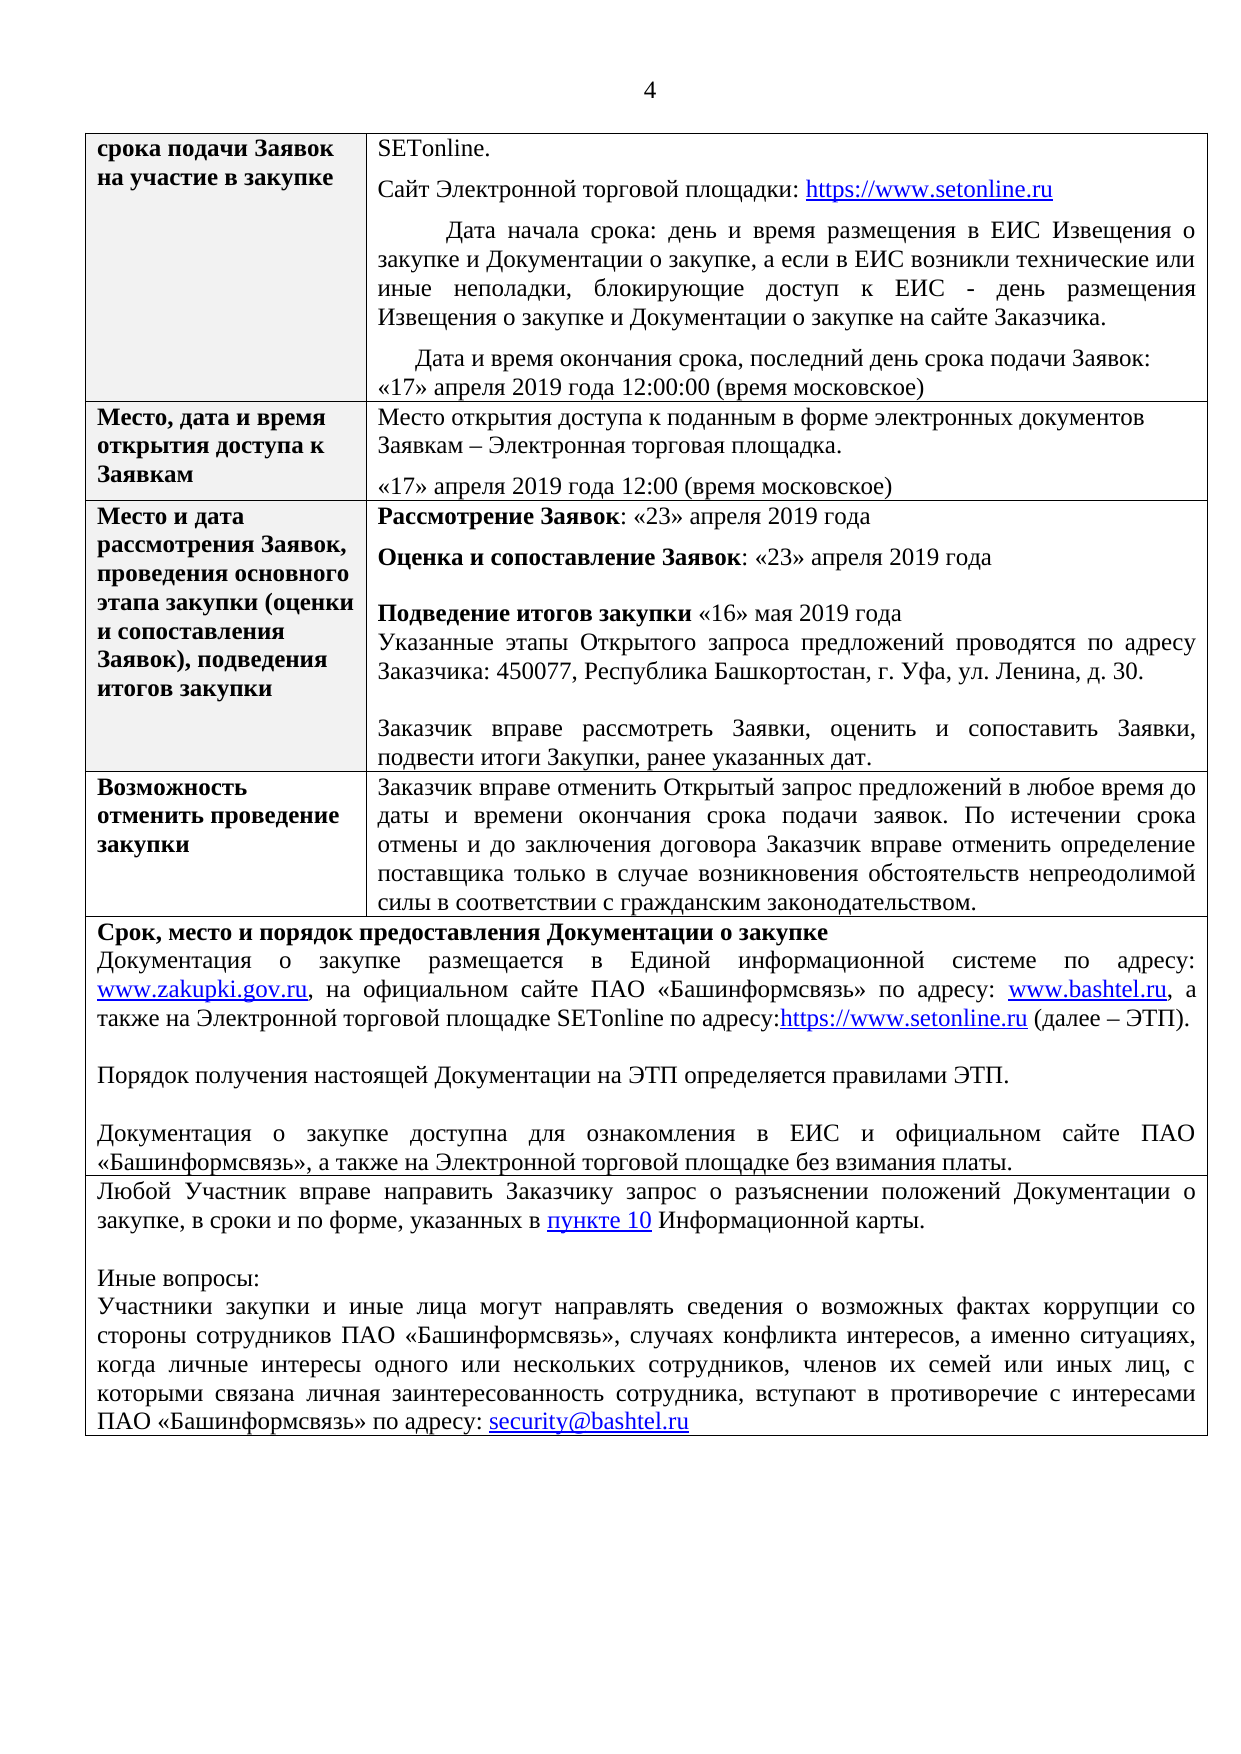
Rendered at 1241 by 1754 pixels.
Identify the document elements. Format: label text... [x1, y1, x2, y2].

table_cell Срок, место и порядок предоставления Документации о закупке Документация о закупке размещается в Единой информационной системе по адресу: www.zakupki.gov.ru, на официальном сайте ПАО «Башинформсвязь» по адресу: www.bashtel.ru, а также на Электронной торговой площадке SETonline по адресу: (далее – ЭТП). Порядок получения настоящей Документации на ЭТП определяется правилами ЭТП. Документация о закупке доступна для ознакомления в ЕИС и официальном сайте ПАО «Башинформсвязь», а также на Электронной торговой площадке без взимания платы. [86, 917, 1207, 1175]
table_cell Место, дата и время открытия доступа к Заявкам [86, 402, 366, 500]
table_cell Любой Участник вправе направить Заказчику запрос о разъяснении положений Документации о закупке, в сроки и по форме, указанных в пункте 10 Информационной карты. Иные вопросы: Участники закупки и иные лица могут направлять сведения о возможных фактах коррупции со стороны сотрудников ПАО «Башинформсвязь», случаях конфликта интересов, а именно ситуациях, когда личные интересы одного или нескольких сотрудников, членов их семей или иных лиц, с которыми связана личная заинтересованность сотрудника, вступают в противоречие с интересами ПАО «Башинформсвязь» по адресу: security@bashtel.ru [86, 1176, 1207, 1435]
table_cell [86, 134, 366, 401]
table_cell Возможность отменить проведение закупки [86, 772, 366, 916]
table_cell Рассмотрение Заявок: Оценка и сопоставление Заявок: Подведение итогов закупки Указанные этапы Открытого запроса предложений проводятся по адресу Заказчика: 450077, Республика Башкортостан, г. Уфа, ул. Ленина, д. 30. Заказчик вправе рассмотреть Заявки, оценить и сопоставить Заявки, подвести итоги Закупки, ранее указанных дат. [367, 501, 1207, 771]
table_cell Место открытия доступа к поданным в форме электронных документов Заявкам – Электронная торговая площадка. 12:00 (время московское) [367, 402, 1207, 500]
table_cell Заказчик вправе отменить Открытый запрос предложений в любое время до даты и времени окончания срока подачи заявок. По истечении срока отмены и до заключения договора Заказчик вправе отменить определение поставщика только в случае возникновения обстоятельств непреодолимой силы в соответствии с гражданским законодательством. [367, 772, 1207, 916]
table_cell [367, 134, 1207, 401]
table_cell Место и дата рассмотрения Заявок, проведения основного этапа закупки (оценки и сопоставления Заявок), подведения итогов закупки [86, 501, 366, 771]
